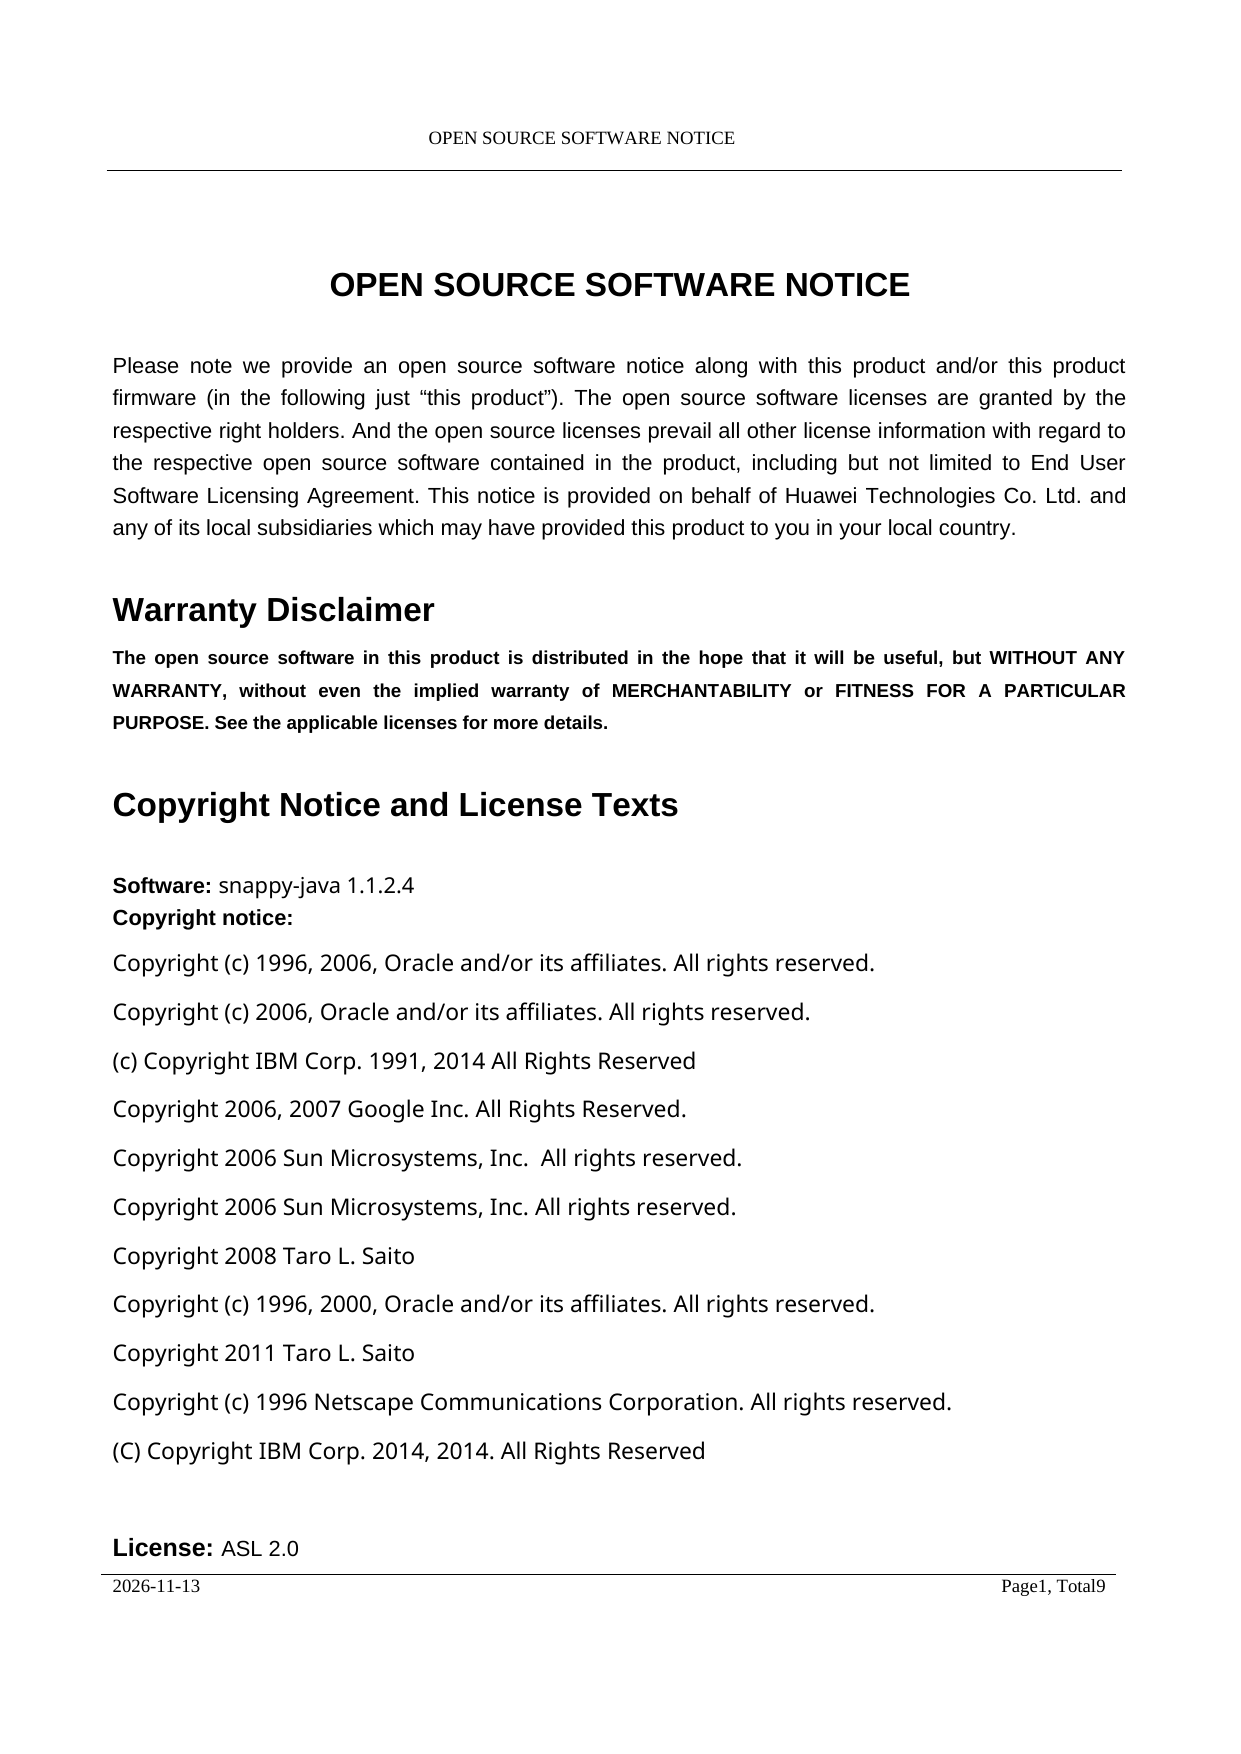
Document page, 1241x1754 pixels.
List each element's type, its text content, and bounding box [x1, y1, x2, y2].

text Copyright Notice and License Texts [112, 771, 1128, 836]
text OPEN SOURCE SOFTWARE NOTICE [112, 251, 1128, 316]
text Copyright (c) 1996, 2006, Oracle and/or its affiliates. All rights reserved. Copyright (c) 2006, Oracle and/or its affiliates. All rights reserved. (c) Copyright IBM Corp. 1991, 2014 All Rights Reserved Copyright 2006, 2007 Google Inc. All Rights Reserved. Copyright 2006 Sun Microsystems, Inc. All rights reserved. Copyright 2006 Sun Microsystems, Inc. All rights reserved. Copyright 2008 Taro L. Saito Copyright (c) 1996, 2000, Oracle and/or its affiliates. All rights reserved. Copyright 2011 Taro L. Saito Copyright (c) 1996 Netscape Communications Corporation. All rights reserved. (C) Copyright IBM Corp. 2014, 2014. All Rights Reserved [112, 947, 1128, 1515]
text Warranty Disclaimer [112, 576, 1128, 641]
text Copyright notice: [112, 901, 1128, 934]
text The open source software in this product is distributed in the hope that it will be useful, but WITHOUT ANY WARRANTY, without even the implied warranty of MERCHANTABILITY or FITNESS FOR A PARTICULAR PURPOSE. See the applicable licenses for more details. [112, 641, 1128, 739]
text Please note we provide an open source software notice along with this product and/or this product firmware (in the following just “this product”). The open source software licenses are granted by the respective right holders. And the open source licenses prevail all other license information with regard to the respective open source software contained in the product, including but not limited to End User Software Licensing Agreement. This notice is provided on behalf of Huawei Technologies Co. Ltd. and any of its local subsidiaries which may have provided this product to you in your local country. [112, 349, 1128, 544]
text License: ASL 2.0 [112, 1532, 1128, 1564]
text Software: snappy-java 1.1.2.4 [112, 869, 1128, 901]
